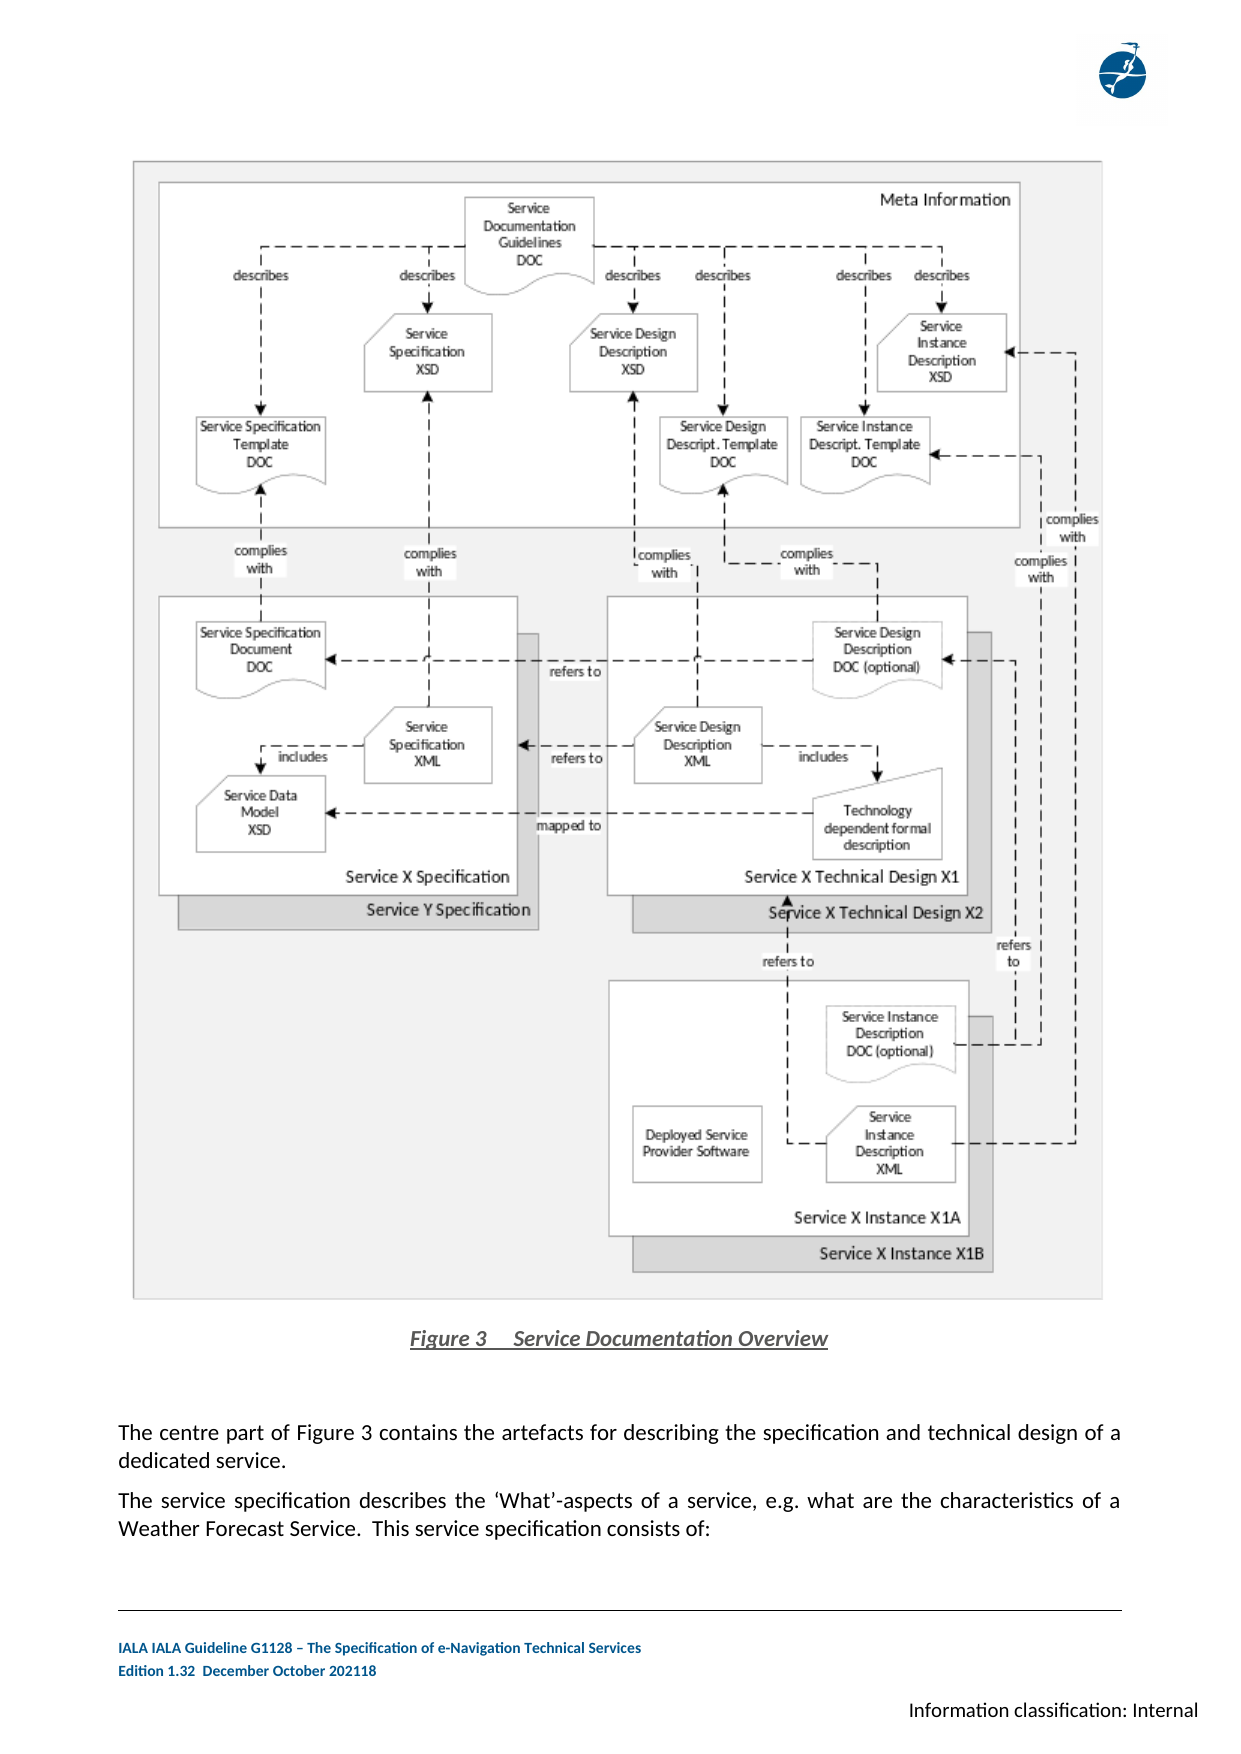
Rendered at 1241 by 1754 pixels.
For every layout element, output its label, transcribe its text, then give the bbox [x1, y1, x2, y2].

text The service specification describes the ‘What’-aspects of a service, e.g. what are the characteristics of a Weather Forecast Service. This service specification consists of: [118, 1486, 1122, 1542]
text The centre part of Figure 3 contains the artefacts for describing the specification and technical design of a dedicated service. [118, 1418, 1122, 1474]
text Service Documentation Overview [118, 1324, 1122, 1352]
picture [1076, 34, 1169, 126]
